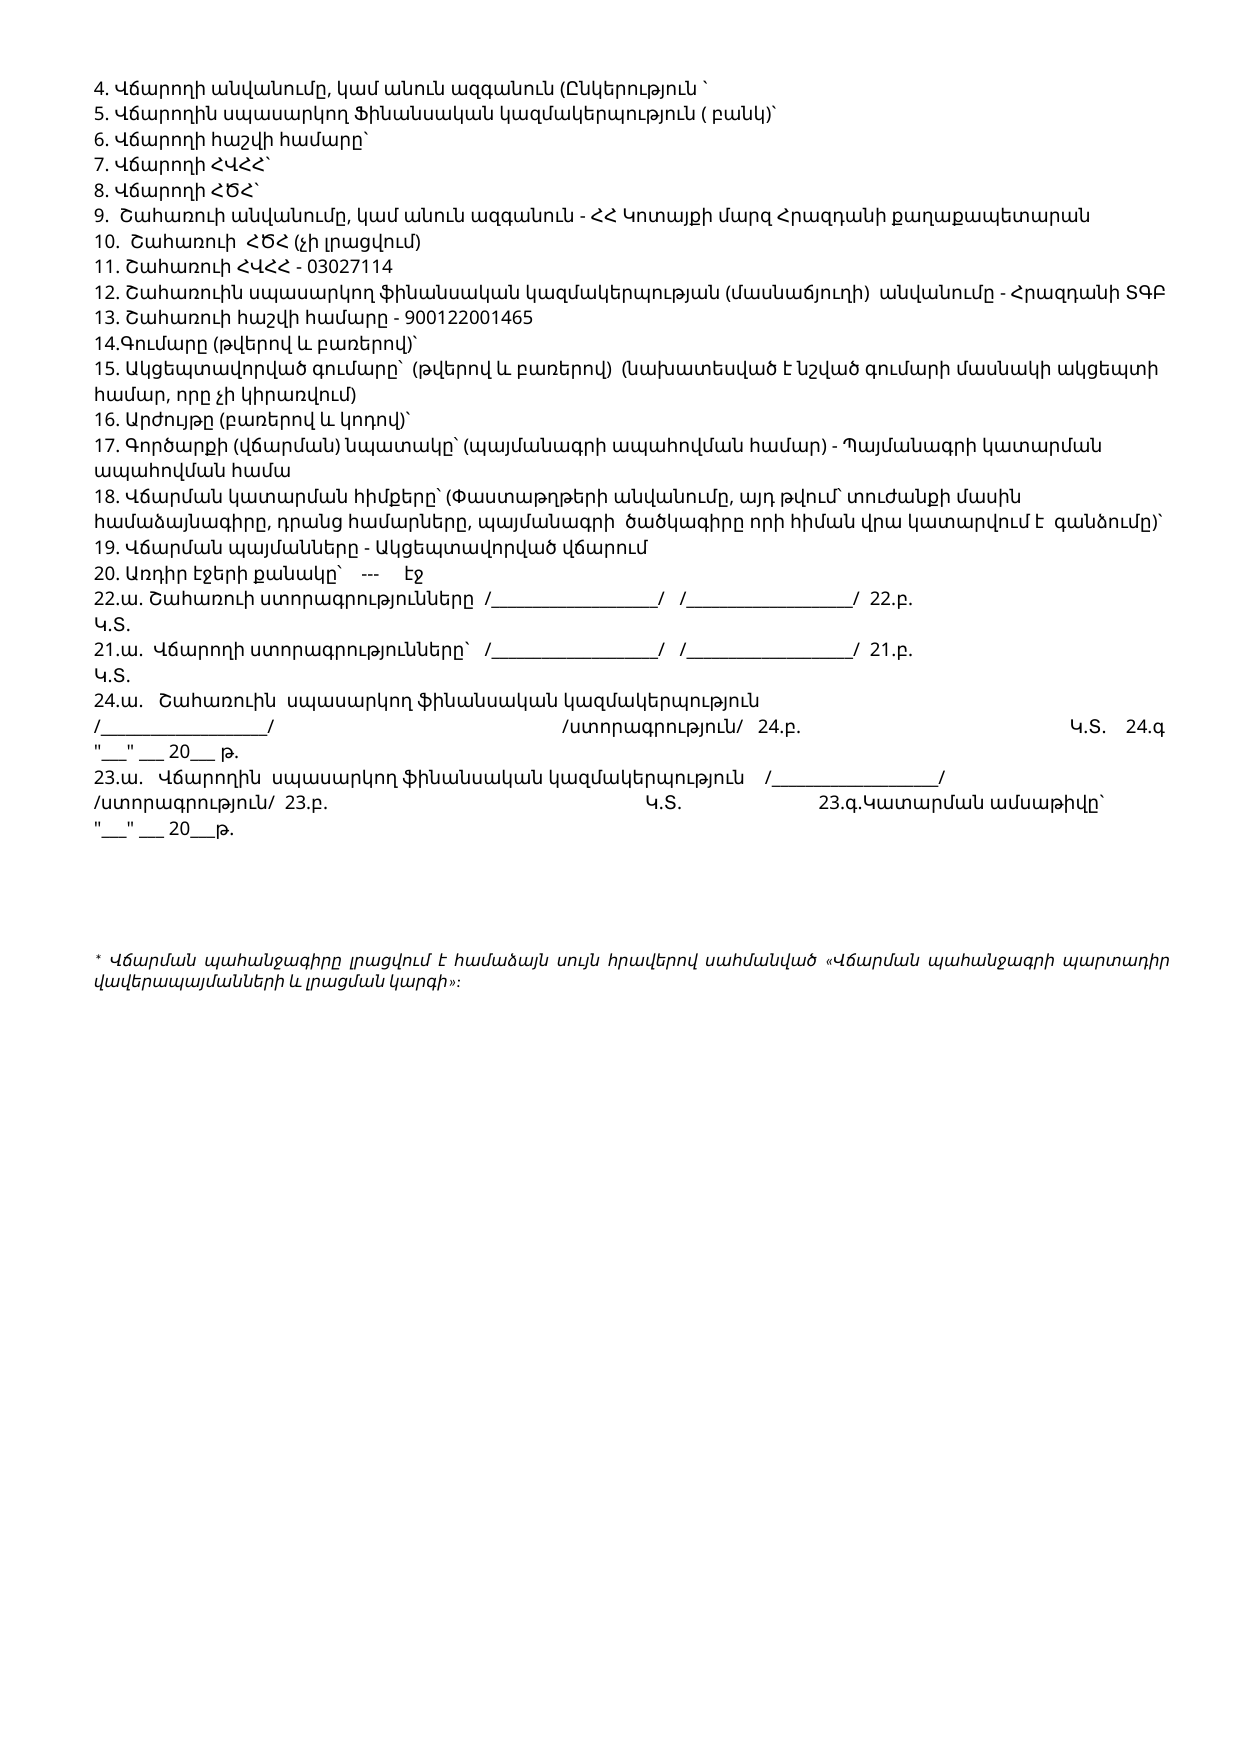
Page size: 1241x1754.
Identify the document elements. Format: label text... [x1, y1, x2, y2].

text * Վճարման պահանջագիրը լրացվում է համաձայն սույն հրավերով սահմանված «Վճարման պահանջագրի պարտադիր վավերապայմանների և լրացման կարգի»: [94, 951, 1171, 991]
